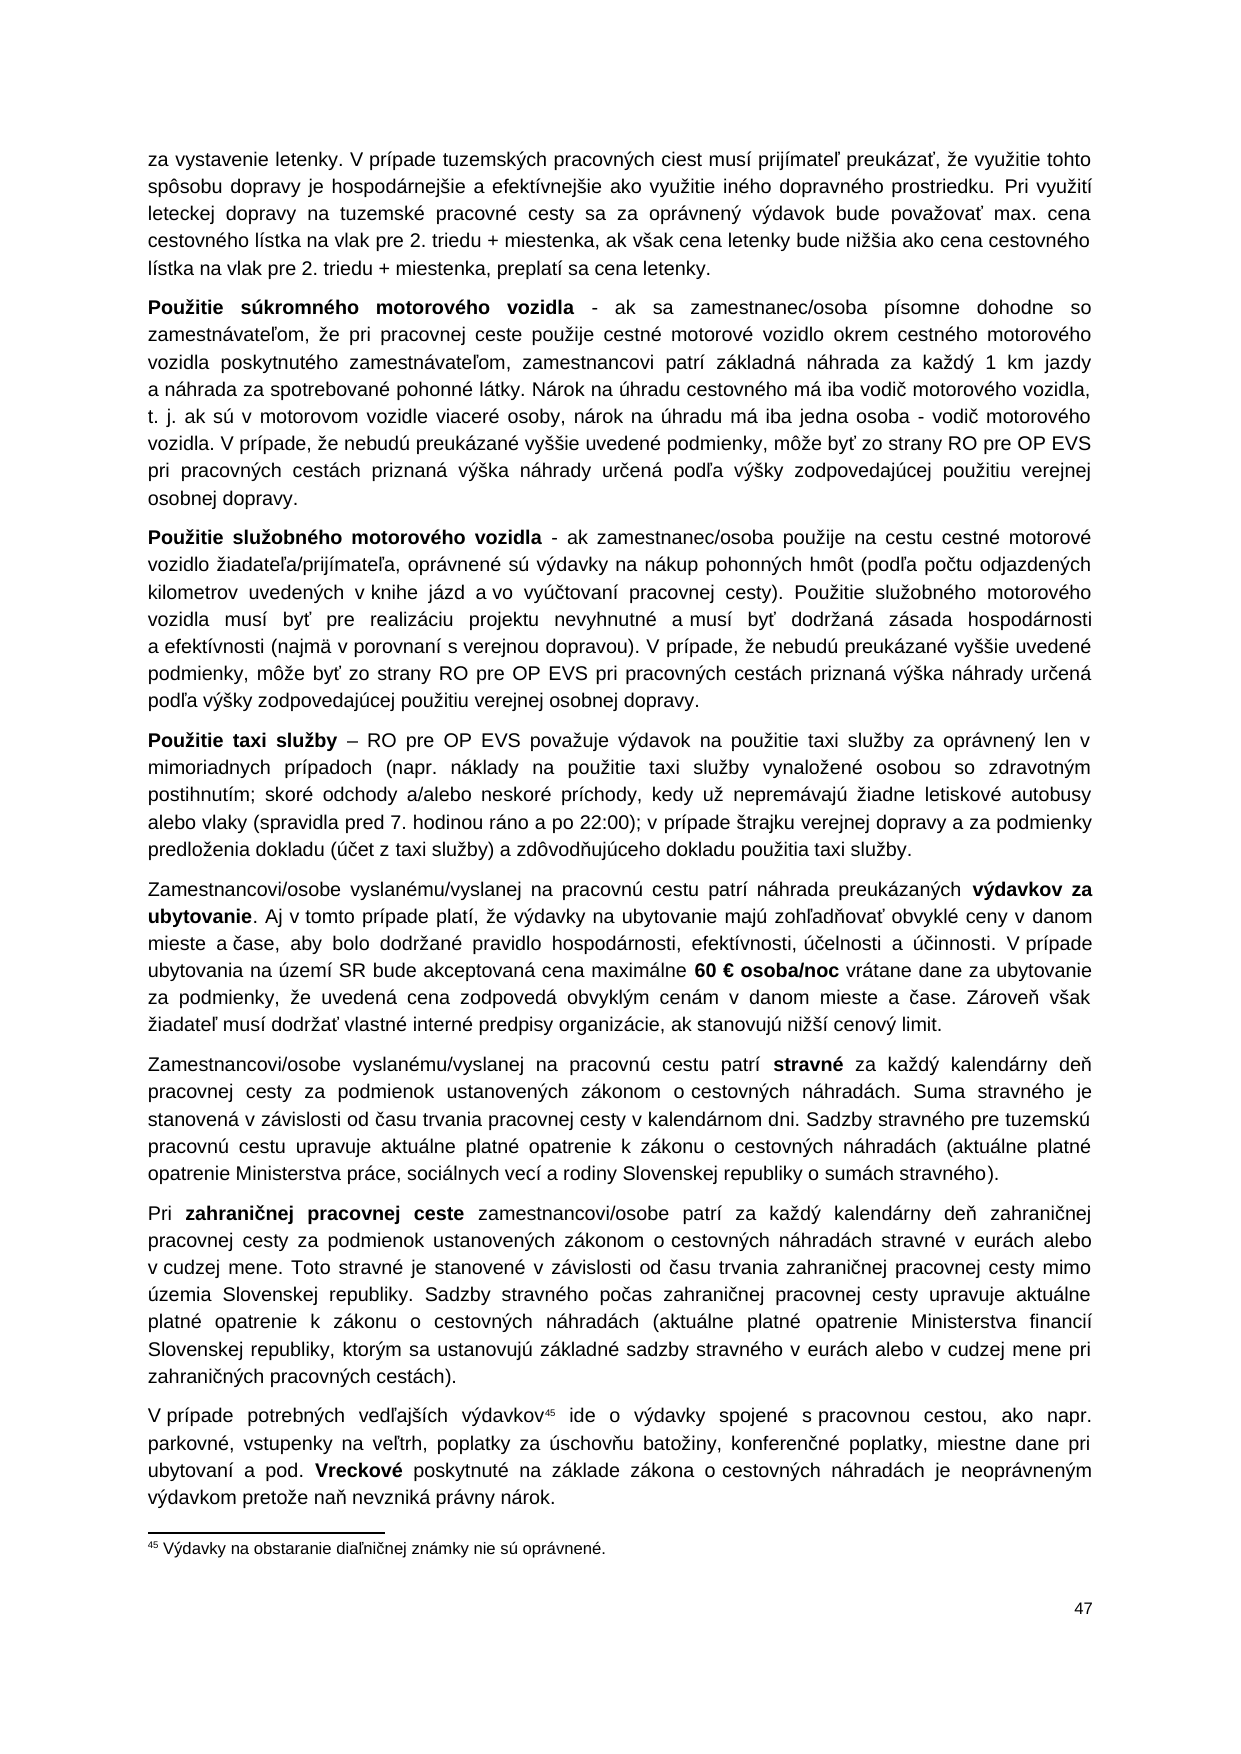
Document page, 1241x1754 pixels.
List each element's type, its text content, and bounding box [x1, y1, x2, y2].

list Použitie taxi služby – RO pre OP EVS považuje výdavok na použitie taxi služby za oprávnený len v mimoriadnych prípadoch (napr. náklady na použitie taxi služby vynaložené osobou so zdravotným postihnutím; skoré odchody a/alebo neskoré príchody, kedy už nepremávajú žiadne letiskové autobusy alebo vlaky (spravidla pred 7. hodinou ráno a po 22:00); v prípade štrajku verejnej dopravy a za podmienky predloženia dokladu (účet z taxi služby) a zdôvodňujúceho dokladu použitia taxi služby. [148, 729, 1092, 860]
text V prípade potrebných vedľajších výdavkov ide o výdavky spojené s pracovnou cestou, ako napr. parkovné, vstupenky na veľtrh, poplatky za úschovňu batožiny, konferenčné poplatky, miestne dane pri ubytovaní a pod. Vreckové poskytnuté na základe zákona o cestovných náhradách je neoprávneným výdavkom pretože naň nevzniká právny nárok. [148, 1404, 1092, 1508]
list Použitie služobného motorového vozidla - ak zamestnanec/osoba použije na cestu cestné motorové vozidlo žiadateľa/prijímateľa, oprávnené sú výdavky na nákup pohonných hmôt (podľa počtu odjazdených kilometrov uvedených v knihe jázd a vo vyúčtovaní pracovnej cesty). Použitie služobného motorového vozidla musí byť pre realizáciu projektu nevyhnutné a musí byť dodržaná zásada hospodárnosti a efektívnosti (najmä v porovnaní s verejnou dopravou). V prípade, že nebudú preukázané vyššie uvedené podmienky, môže byť zo strany RO pre OP EVS pri pracovných cestách priznaná výška náhrady určená podľa výšky zodpovedajúcej použitiu verejnej osobnej dopravy. [148, 526, 1092, 712]
list Pri zahraničnej pracovnej ceste zamestnancovi/osobe patrí za každý kalendárny deň zahraničnej pracovnej cesty za podmienok ustanovených zákonom o cestovných náhradách stravné v eurách alebo v cudzej mene. Toto stravné je stanovené v závislosti od času trvania zahraničnej pracovnej cesty mimo územia Slovenskej republiky. Sadzby stravného počas zahraničnej pracovnej cesty upravuje aktuálne platné opatrenie k zákonu o cestovných náhradách (aktuálne platné opatrenie Ministerstva financií Slovenskej republiky, ktorým sa ustanovujú základné sadzby stravného v eurách alebo v cudzej mene pri zahraničných pracovných cestách). [148, 1201, 1092, 1387]
list Zamestnancovi/osobe vyslanému/vyslanej na pracovnú cestu patrí náhrada preukázaných výdavkov za ubytovanie. Aj v tomto prípade platí, že výdavky na ubytovanie majú zohľadňovať obvyklé ceny v danom mieste a čase, aby bolo dodržané pravidlo hospodárnosti, efektívnosti, účelnosti a účinnosti. V prípade ubytovania na území SR bude akceptovaná cena maximálne 60 € osoba/noc vrátane dane za ubytovanie za podmienky, že uvedená cena zodpovedá obvyklým cenám v danom mieste a čase. Zároveň však žiadateľ musí dodržať vlastné interné predpisy organizácie, ak stanovujú nižší cenový limit. [148, 877, 1092, 1036]
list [148, 148, 1092, 279]
list Zamestnancovi/osobe vyslanému/vyslanej na pracovnú cestu patrí stravné za každý kalendárny deň pracovnej cesty za podmienok ustanovených zákonom o cestovných náhradách. Suma stravného je stanovená v závislosti od času trvania pracovnej cesty v kalendárnom dni. Sadzby stravného pre tuzemskú pracovnú cestu upravuje aktuálne platné opatrenie k zákonu o cestovných náhradách (aktuálne platné opatrenie Ministerstva práce, sociálnych vecí a rodiny Slovenskej republiky o sumách stravného). [148, 1053, 1092, 1184]
list Použitie súkromného motorového vozidla - ak sa zamestnanec/osoba písomne dohodne so zamestnávateľom, že pri pracovnej ceste použije cestné motorové vozidlo okrem cestného motorového vozidla poskytnutého zamestnávateľom, zamestnancovi patrí základná náhrada za každý 1 km jazdy a náhrada za spotrebované pohonné látky. Nárok na úhradu cestovného má iba vodič motorového vozidla, t. j. ak sú v motorovom vozidle viaceré osoby, nárok na úhradu má iba jedna osoba - vodič motorového vozidla. V prípade, že nebudú preukázané vyššie uvedené podmienky, môže byť zo strany RO pre OP EVS pri pracovných cestách priznaná výška náhrady určená podľa výšky zodpovedajúcej použitiu verejnej osobnej dopravy. [148, 296, 1092, 509]
